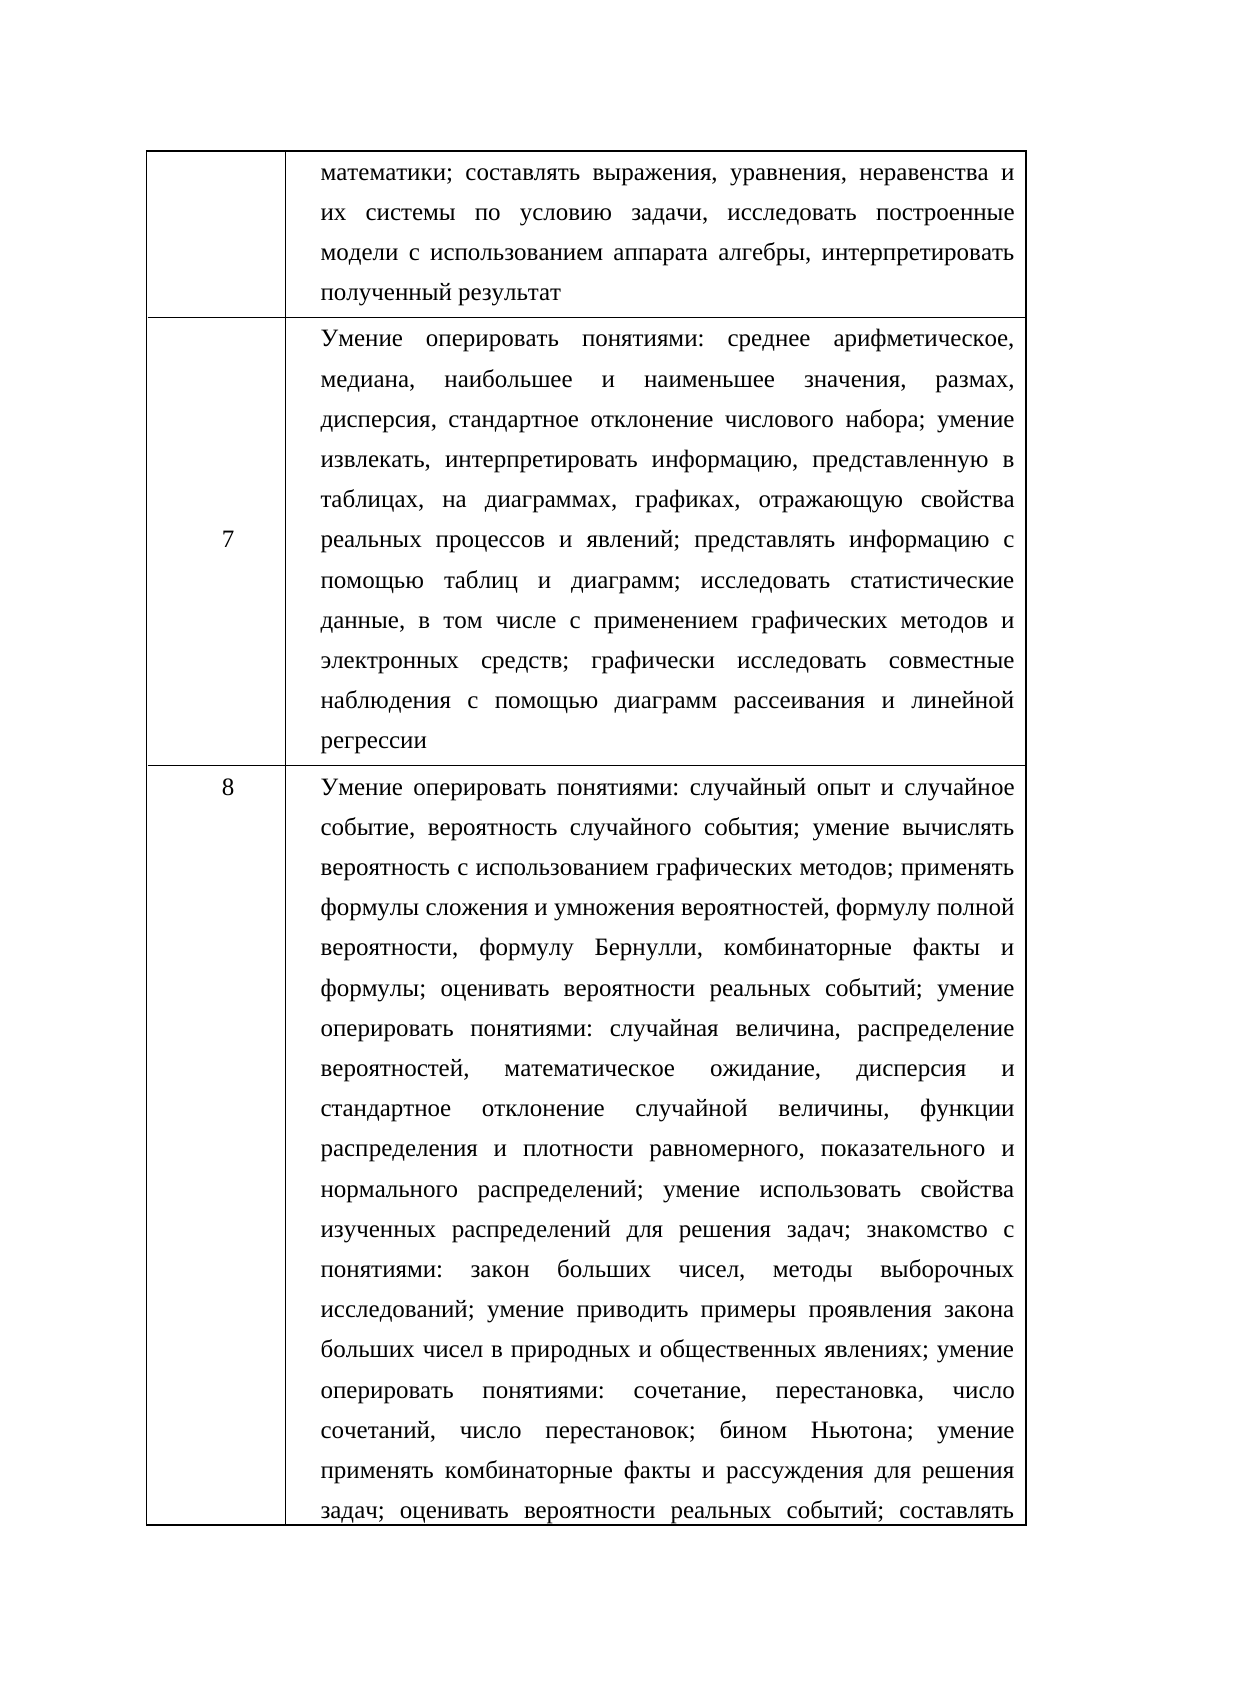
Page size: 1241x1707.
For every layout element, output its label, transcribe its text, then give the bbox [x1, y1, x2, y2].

table_cell 7 [147, 318, 285, 765]
table_cell 6 [147, 152, 285, 317]
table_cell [286, 152, 1025, 317]
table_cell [286, 766, 1025, 1524]
table_cell Умение оперировать понятиями: среднее арифметическое, медиана, наибольшее и наименьшее значения, размах, дисперсия, стандартное отклонение числового набора; умение извлекать, интерпретировать информацию, представленную в таблицах, на диаграммах, графиках, отражающую свойства реальных процессов и явлений; представлять информацию с помощью таблиц и диаграмм; исследовать статистические данные, в том числе с применением графических методов и электронных средств; графически исследовать совместные наблюдения с помощью диаграмм рассеивания и линейной регрессии [286, 318, 1025, 765]
table_cell 8 [147, 766, 285, 1524]
